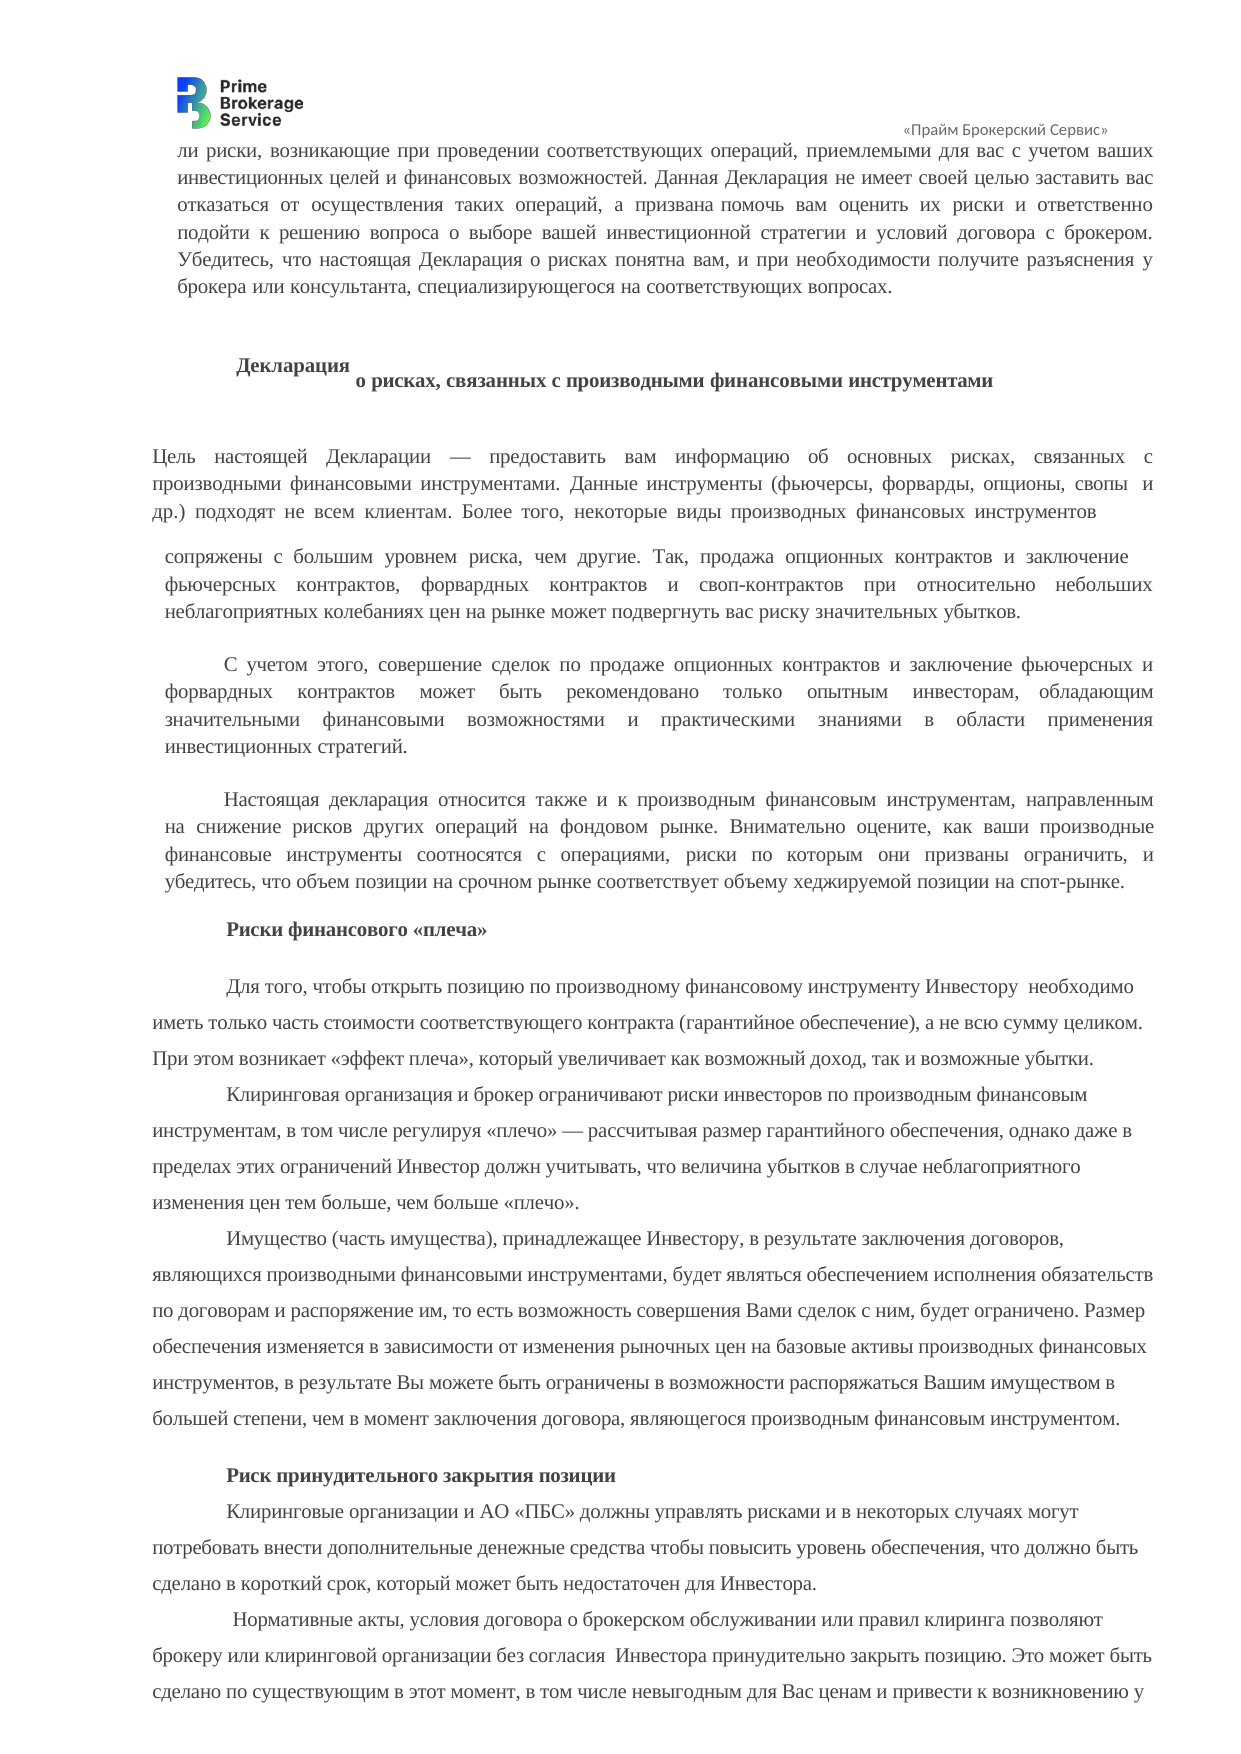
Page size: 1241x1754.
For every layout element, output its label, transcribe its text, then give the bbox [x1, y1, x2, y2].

text Имущество (часть имущества), принадлежащее Инвестору, в результате заключения договоров, являющихся производными финансовыми инструментами, будет являться обеспечением исполнения обязательств по договорам и распоряжение им, то есть возможность совершения Вами сделок с ним, будет ограничено. Размер обеспечения изменяется в зависимости от изменения рыночных цен на базовые активы производных финансовых инструментов, в результате Вы можете быть ограничены в возможности распоряжаться Вашим имуществом в большей степени, чем в момент заключения договора, являющегося производным финансовым инструментом. [152, 1226, 1165, 1430]
text Настоящая декларация относится также и к производным финансовым инструментам, направленным на снижение рисков других операций на фондовом рынке. Внимательно оцените, как ваши производные финансовые инструменты соотносятся с операциями, риски по которым они призваны ограничить, и убедитесь, что объем позиции на срочном рынке соответствует объему хеджируемой позиции на спот-рынке. [164, 787, 1154, 893]
text Цель настоящей Декларации — предоставить вам информацию об основных рисках, связанных с производными финансовыми инструментами. Данные инструменты (фьючерсы, форварды, опционы, свопы и др.) подходят не всем клиентам. Более того, некоторые виды производных финансовых инструментов [152, 444, 1153, 523]
text Клиринговая организация и брокер ограничивают риски инвесторов по производным финансовым инструментам, в том числе регулируя «плечо» — рассчитывая размер гарантийного обеспечения, однако даже в пределах этих ограничений Инвестор должн учитывать, что величина убытков в случае неблагоприятного изменения цен тем больше, чем больше «плечо». [152, 1082, 1165, 1214]
text сопряжены с большим уровнем риска, чем другие. Так, продажа опционных контрактов и заключение [164, 547, 1165, 568]
text Для того, чтобы открыть позицию по производному финансовому инструменту Инвестору необходимо иметь только часть стоимости соответствующего контракта (гарантийное обеспечение), а не всю сумму целиком. При этом возникает «эффект плеча», который увеличивает как возможный доход, так и возможные убытки. [152, 974, 1165, 1070]
text С учетом этого, совершение сделок по продаже опционных контрактов и заключение фьючерсных и форвардных контрактов может быть рекомендовано только опытным инвесторам, обладающим значительными финансовыми возможностями и практическими знаниями в области применения инвестиционных стратегий. [164, 652, 1154, 758]
picture [177, 77, 304, 129]
text фьючерсных контрактов, форвардных контрактов и своп-контрактов при относительно небольших неблагоприятных колебаниях цен на рынке может подвергнуть вас риску значительных убытков. [164, 572, 1153, 623]
text Риск принудительного закрытия позиции [152, 1462, 1165, 1487]
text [152, 1607, 1165, 1703]
text Клиринговые организации и АО «ПБС» должны управлять рисками и в некоторых случаях могут потребовать внести дополнительные денежные средства чтобы повысить уровень обеспечения, что должно быть сделано в короткий срок, который может быть недостаточен для Инвестора. [152, 1498, 1165, 1595]
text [177, 137, 1154, 298]
subtitle Декларация о рисках, связанных с производными финансовыми инструментами [236, 353, 1165, 392]
text Риски финансового «плеча» [152, 917, 1165, 941]
